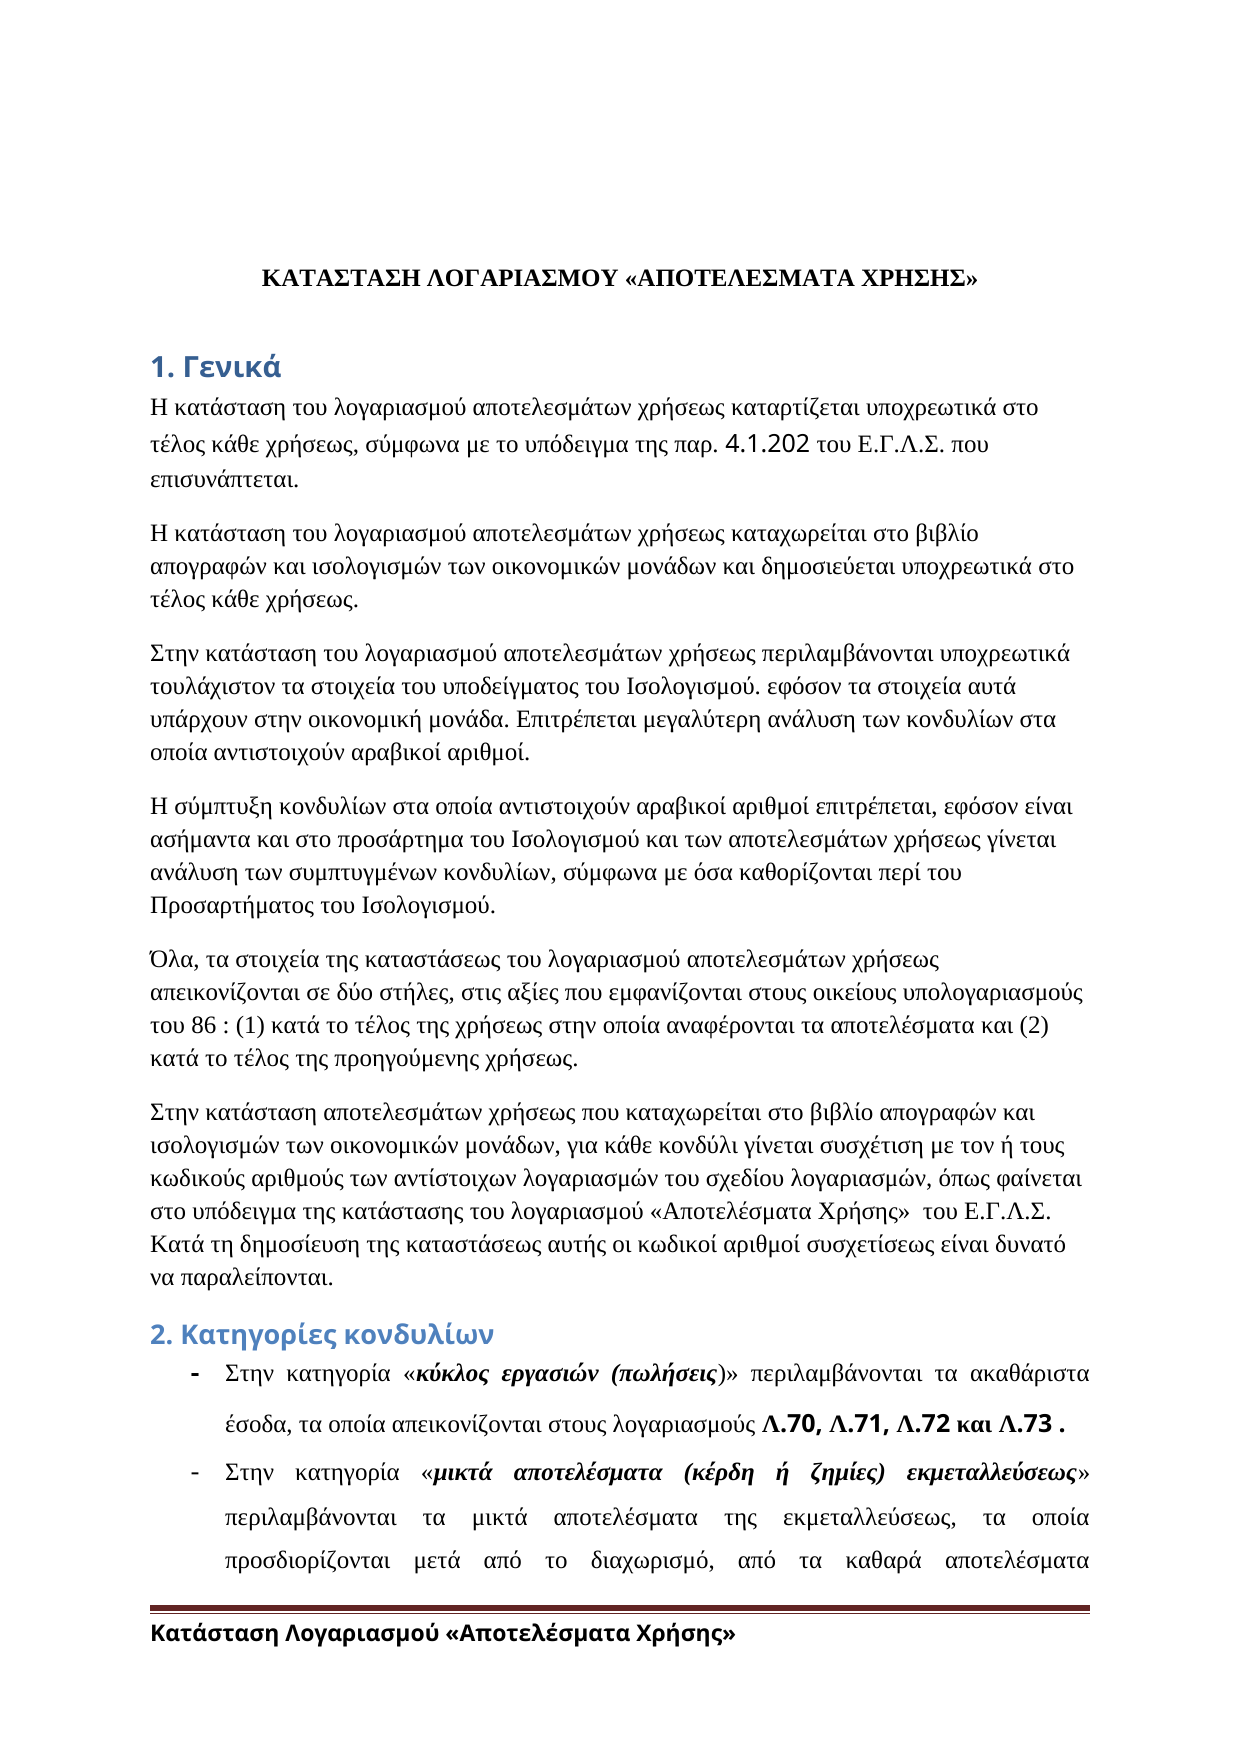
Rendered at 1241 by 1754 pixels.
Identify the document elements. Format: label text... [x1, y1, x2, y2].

subtitle 1. Γενικά [150, 347, 1090, 386]
text Όλα, τα στοιχεία της καταστάσεως του λογαριασμού αποτελεσμάτων χρήσεως απεικονίζονται σε δύο στήλες, στις αξίες που εμφανίζονται στους οικείους υπολογαριασμούς του 86 : (1) κατά το τέλος της χρήσεως στην οποία αναφέρονται τα αποτελέσματα και (2) κατά το τέλος της προηγούμενης χρήσεως. [150, 944, 1090, 1072]
text Η κατάσταση του λογαριασμού αποτελεσμάτων χρήσεως καταχωρείται στο βιβλίο απογραφών και ισολογισμών των οικονομικών μονάδων και δημοσιεύεται υποχρεωτικά στο τέλος κάθε χρήσεως. [150, 518, 1090, 613]
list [187, 1457, 1090, 1574]
list Στην κατηγορία «κύκλος εργασιών (πωλήσεις)» περιλαμβάνονται τα ακαθάριστα έσοδα, τα οποία απεικονίζονται στους λογαριασμούς Λ.70, Λ.71, Λ.72 και Λ.73 . [187, 1358, 1090, 1440]
text Η κατάσταση του λογαριασμού αποτελεσμάτων χρήσεως καταρτίζεται υποχρεωτικά στο τέλος κάθε χρήσεως, σύμφωνα με το υπόδειγμα της παρ. 4.1.202 του Ε.Γ.Λ.Σ. που επισυνάπτεται. [150, 392, 1090, 493]
subtitle 2. Κατηγορίες κονδυλίων [150, 1316, 1090, 1353]
text ΚΑΤΑΣΤΑΣΗ ΛΟΓΑΡΙΑΣΜΟΥ «ΑΠΟΤΕΛΕΣΜΑΤΑ ΧΡΗΣΗΣ» [150, 263, 1090, 292]
text Η σύμπτυξη κονδυλίων στα οποία αντιστοιχούν αραβικοί αριθμοί επιτρέπεται, εφόσον είναι ασήμαντα και στο προσάρτημα του Ισολογισμού και των αποτελεσμάτων χρήσεως γίνεται ανάλυση των συμπτυγμένων κονδυλίων, σύμφωνα με όσα καθορίζονται περί του Προσαρτήματος του Ισολογισμού. [150, 791, 1090, 919]
text Στην κατάσταση αποτελεσμάτων χρήσεως που καταχωρείται στο βιβλίο απογραφών και ισολογισμών των οικονομικών μονάδων, για κάθε κονδύλι γίνεται συσχέτιση με τον ή τους κωδικούς αριθμούς των αντίστοιχων λογαριασμών του σχεδίου λογαριασμών, όπως φαίνεται στο υπόδειγμα της κατάστασης του λογαριασμού «Αποτελέσματα Χρήσης» του Ε.Γ.Λ.Σ. Κατά τη δημοσίευση της καταστάσεως αυτής οι κωδικοί αριθμοί συσχετίσεως είναι δυνατό να παραλείπονται. [150, 1097, 1090, 1291]
text Στην κατάσταση του λογαριασμού αποτελεσμάτων χρήσεως περιλαμβάνονται υποχρεωτικά τουλάχιστον τα στοιχεία του υποδείγματος του Ισολογισμού. εφόσον τα στοιχεία αυτά υπάρχουν στην οικονομική μονάδα. Επιτρέπεται μεγαλύτερη ανάλυση των κονδυλίων στα οποία αντιστοιχούν αραβικοί αριθμοί. [150, 638, 1090, 766]
